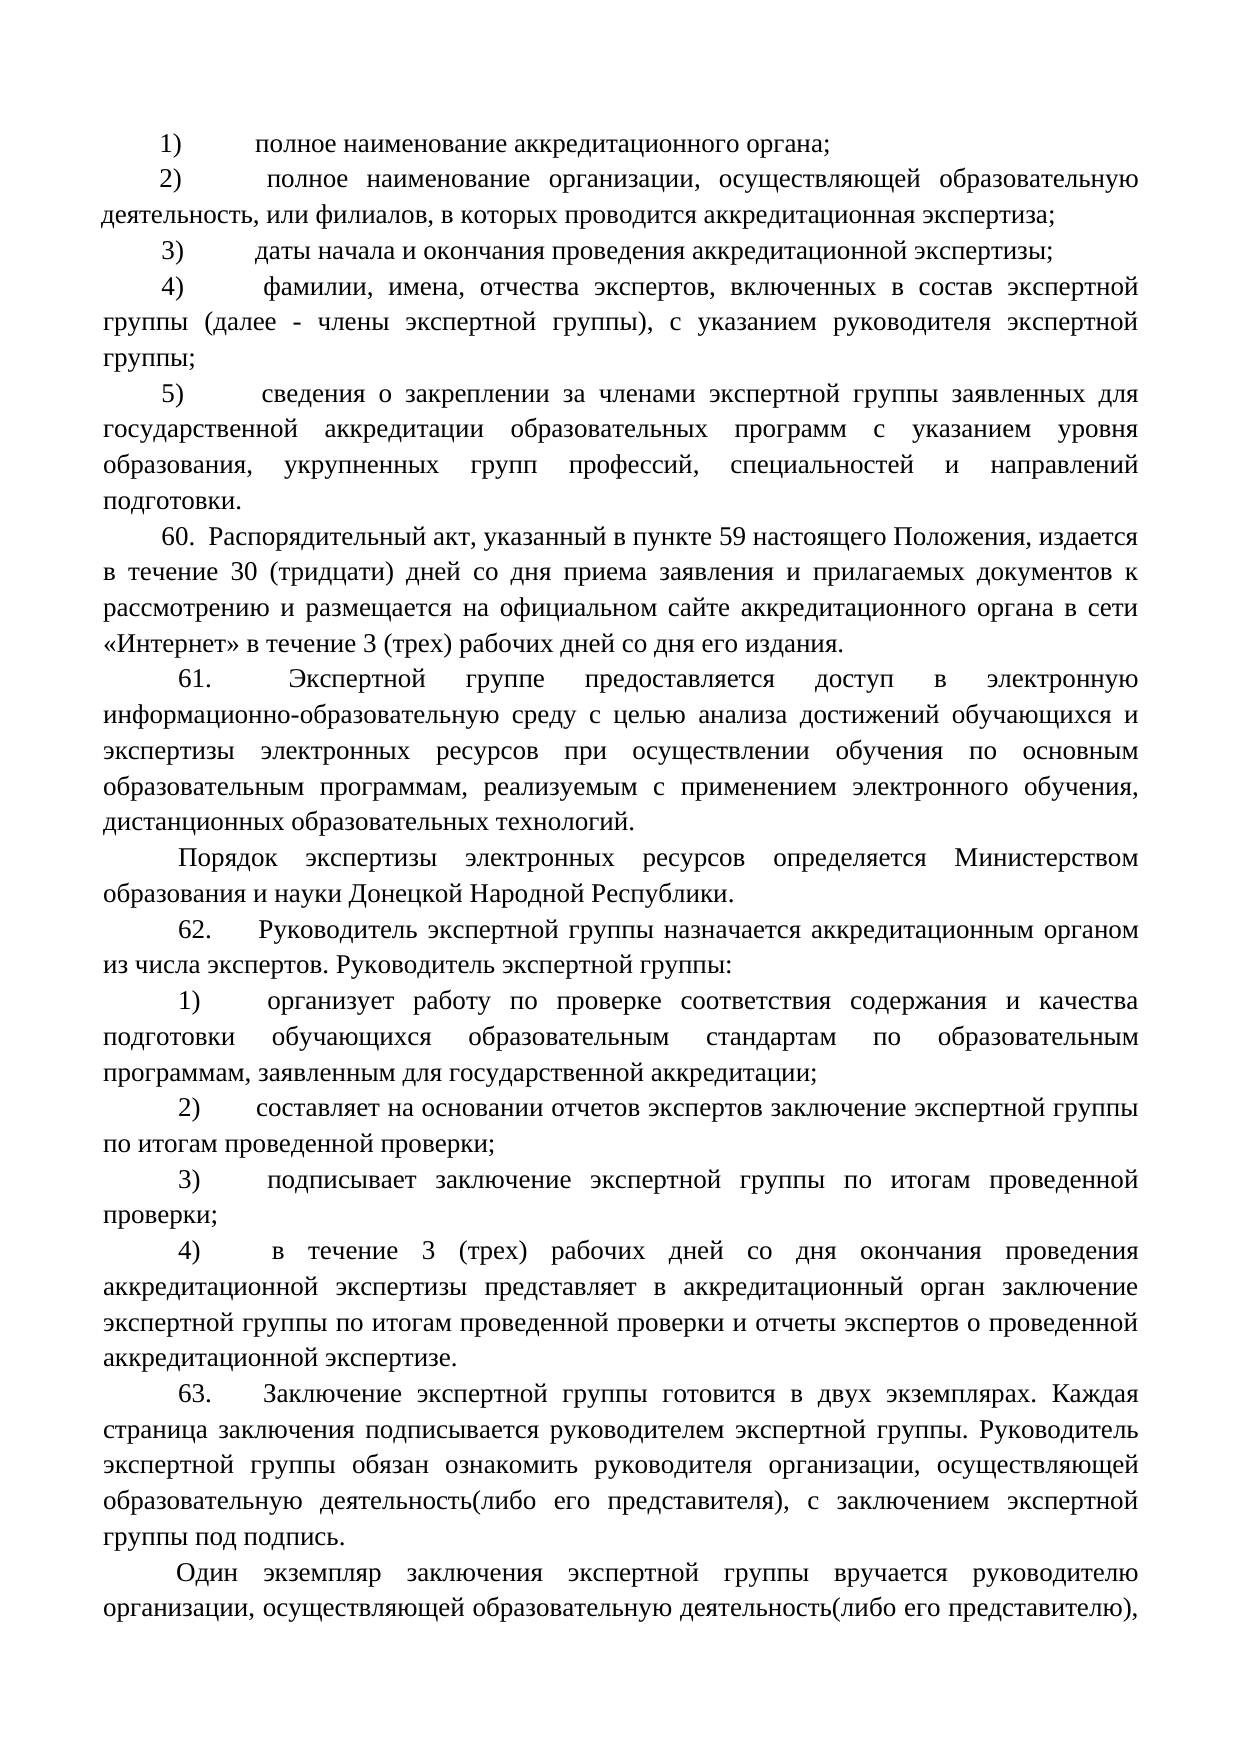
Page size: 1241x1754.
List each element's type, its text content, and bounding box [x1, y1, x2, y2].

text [103, 1556, 1140, 1623]
list Заключение экспертной группы готовится в двух экземплярах. Каждая страница заключения подписывается руководителем экспертной группы. Руководитель экспертной группы обязан ознакомить руководителя организации, осуществляющей образовательную деятельность(либо его представителя), с заключением экспертной группы под подпись. [103, 1377, 1140, 1551]
list полное наименование аккредитационного органа; [101, 127, 1142, 158]
list в течение 3 (трех) рабочих дней со дня окончания проведения аккредитационной экспертизы представляет в аккредитационный орган заключение экспертной группы по итогам проведенной проверки и отчеты экспертов о проведенной аккредитационной экспертизе. [103, 1234, 1140, 1373]
list составляет на основании отчетов экспертов заключение экспертной группы по итогам проведенной проверки; [103, 1091, 1140, 1158]
list полное наименование организации, осуществляющей образовательную деятельность, или филиалов, в которых проводится аккредитационная экспертиза; [101, 162, 1140, 229]
list фамилии, имена, отчества экспертов, включенных в состав экспертной группы (далее - члены экспертной группы), с указанием руководителя экспертной группы; [103, 269, 1140, 372]
list Руководитель экспертной группы назначается аккредитационным органом из числа экспертов. Руководитель экспертной группы: [103, 913, 1140, 979]
text Порядок экспертизы электронных ресурсов определяется Министерством образования и науки Донецкой Народной Республики. [103, 841, 1140, 908]
list даты начала и окончания проведения аккредитационной экспертизы; [103, 234, 1142, 265]
list организует работу по проверке соответствия содержания и качества подготовки обучающихся образовательным стандартам по образовательным программам, заявленным для государственной аккредитации; [103, 984, 1140, 1087]
list Экспертной группе предоставляется доступ в электронную информационно-образовательную среду с целью анализа достижений обучающихся и экспертизы электронных ресурсов при осуществлении обучения по основным образовательным программам, реализуемым с применением электронного обучения, дистанционных образовательных технологий. [103, 663, 1140, 837]
list Распорядительный акт, указанный в пункте 59 настоящего Положения, издается в течение 30 (тридцати) дней со дня приема заявления и прилагаемых документов к рассмотрению и размещается на официальном сайте аккредитационного органа в сети «Интернет» в течение 3 (трех) рабочих дней со дня его издания. [103, 520, 1140, 658]
list сведения о закреплении за членами экспертной группы заявленных для государственной аккредитации образовательных программ с указанием уровня образования, укрупненных групп профессий, специальностей и направлений подготовки. [103, 377, 1140, 515]
list подписывает заключение экспертной группы по итогам проведенной проверки; [103, 1163, 1140, 1230]
